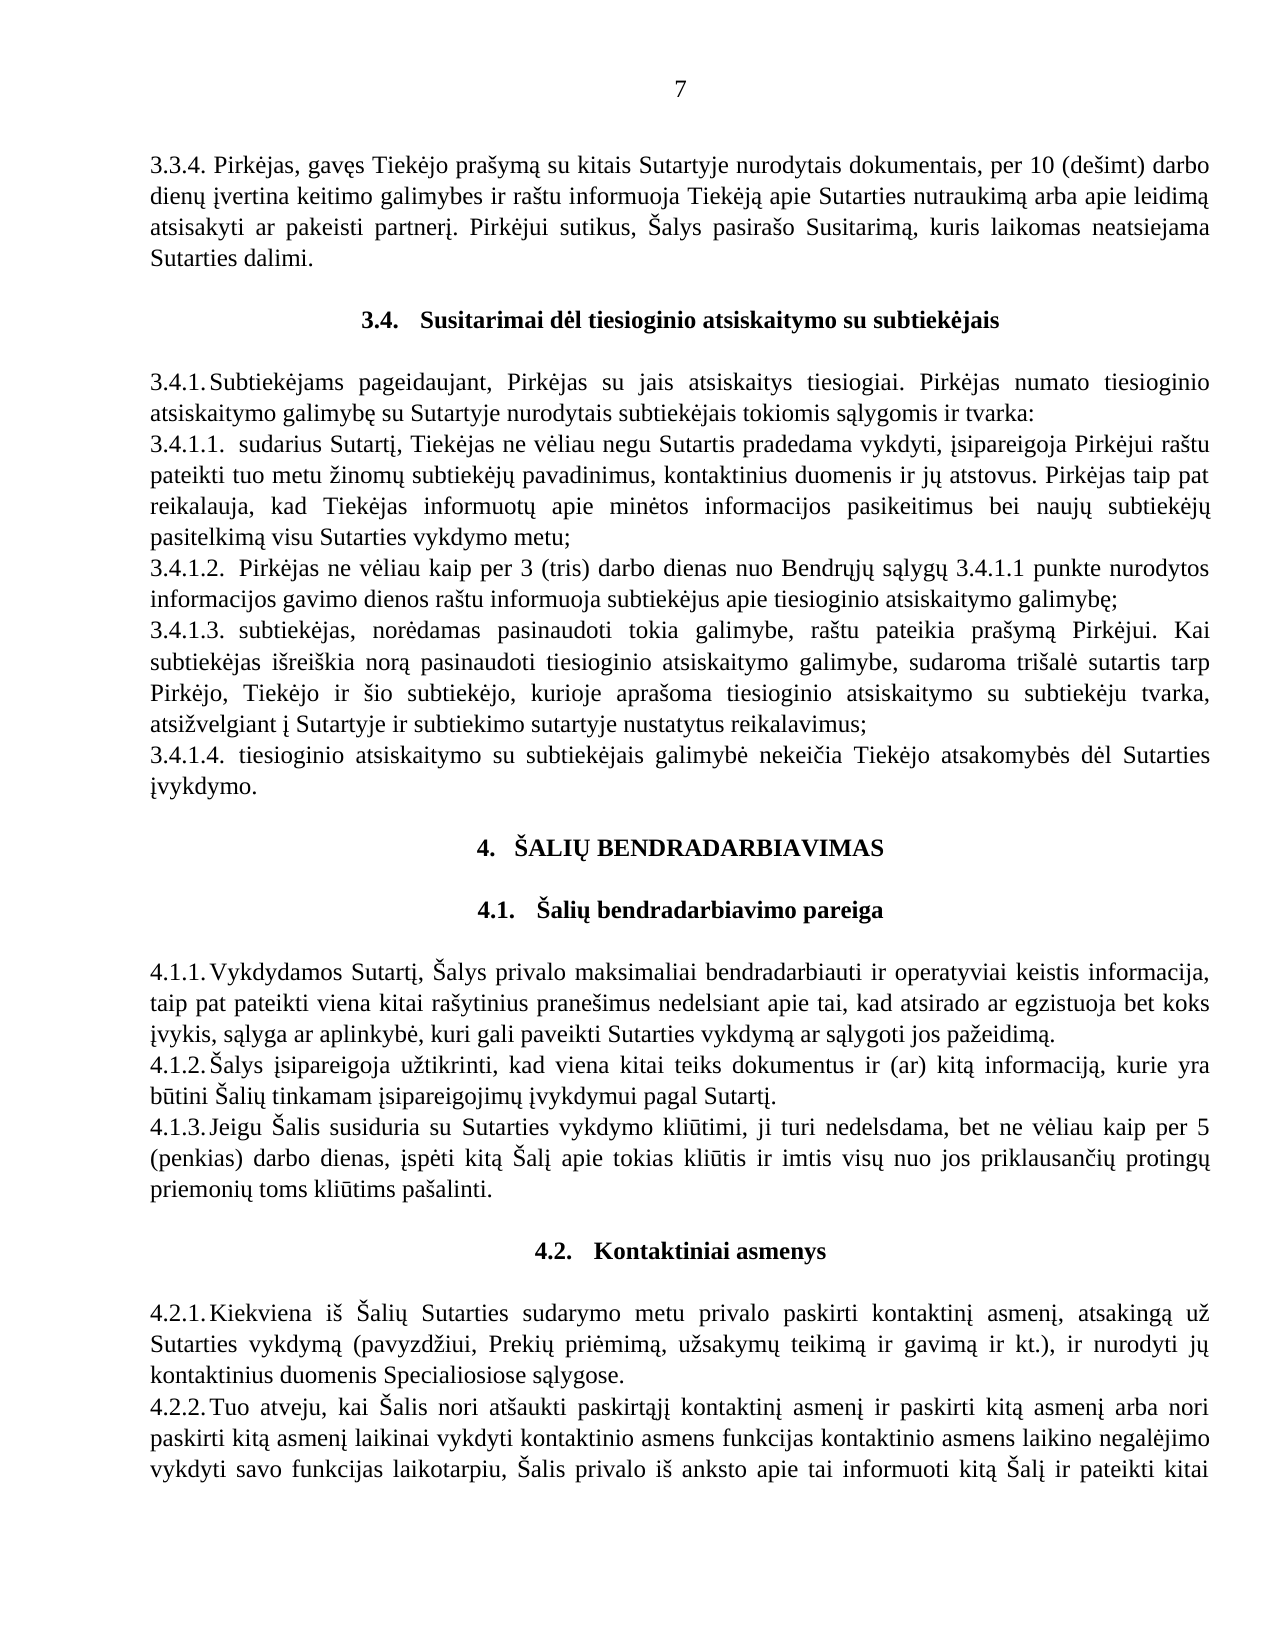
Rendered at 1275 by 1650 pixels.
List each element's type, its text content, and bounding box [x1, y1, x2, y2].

text 4.1.2. Šalys įsipareigoja užtikrinti, kad viena kitai teiks dokumentus ir (ar) kitą informaciją, kurie yra būtini Šalių tinkamam įsipareigojimų įvykdymui pagal Sutartį. [150, 1050, 1211, 1110]
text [150, 1392, 1211, 1482]
text 3.4.1.3. subtiekėjas, norėdamas pasinaudoti tokia galimybe, raštu pateikia prašymą Pirkėjui. Kai subtiekėjas išreiškia norą pasinaudoti tiesioginio atsiskaitymo galimybe, sudaroma trišalė sutartis tarp Pirkėjo, Tiekėjo ir šio subtiekėjo, kurioje aprašoma tiesioginio atsiskaitymo su subtiekėju tvarka, atsižvelgiant į Sutartyje ir subtiekimo sutartyje nustatytus reikalavimus; [150, 706, 1211, 737]
text 3.4. Susitarimai dėl tiesioginio atsiskaitymo su subtiekėjais [150, 305, 1211, 334]
text 4.1.3. Jeigu Šalis susiduria su Sutarties vykdymo kliūtimi, ji turi nedelsdama, bet ne vėliau kaip per 5 (penkias) darbo dienas, įspėti kitą Šalį apie tokias kliūtis ir imtis visų nuo jos priklausančių protingų priemonių toms kliūtims pašalinti. [150, 1112, 1211, 1203]
text 4.2.1. Kiekviena iš Šalių Sutarties sudarymo metu privalo paskirti kontaktinį asmenį, atsakingą už Sutarties vykdymą (pavyzdžiui, Prekių priėmimą, užsakymų teikimą ir gavimą ir kt.), ir nurodyti jų kontaktinius duomenis Specialiosiose sąlygose. [150, 1298, 1211, 1389]
text 4.1. Šalių bendradarbiavimo pareiga [150, 895, 1211, 924]
text 3.3.4. Pirkėjas, gavęs Tiekėjo prašymą su kitais Sutartyje nurodytais dokumentais, per 10 (dešimt) darbo dienų įvertina keitimo galimybes ir raštu informuoja Tiekėją apie Sutarties nutraukimą arba apie leidimą atsisakyti ar pakeisti partnerį. Pirkėjui sutikus, Šalys pasirašo Susitarimą, kuris laikomas neatsiejama Sutarties dalimi. [150, 241, 1211, 272]
text 3.4.1.2. Pirkėjas ne vėliau kaip per 3 (tris) darbo dienas nuo Bendrųjų sąlygų 3.4.1.1 punkte nurodytos informacijos gavimo dienos raštu informuoja subtiekėjus apie tiesioginio atsiskaitymo galimybę; [150, 553, 1211, 613]
text 3.4.1.4. tiesioginio atsiskaitymo su subtiekėjais galimybė nekeičia Tiekėjo atsakomybės dėl Sutarties įvykdymo. [150, 740, 1211, 799]
text 3.4.1.3. subtiekėjas, norėdamas pasinaudoti tokia galimybe, raštu pateikia prašymą Pirkėjui. Kai subtiekėjas išreiškia norą pasinaudoti tiesioginio atsiskaitymo galimybe, sudaroma trišalė sutartis tarp Pirkėjo, Tiekėjo ir šio subtiekėjo, kurioje aprašoma tiesioginio atsiskaitymo su subtiekėju tvarka, atsižvelgiant į Sutartyje ir subtiekimo sutartyje nustatytus reikalavimus; [150, 616, 1211, 647]
text 3.4.1. Subtiekėjams pageidaujant, Pirkėjas su jais atsiskaitys tiesiogiai. Pirkėjas numato tiesioginio atsiskaitymo galimybę su Sutartyje nurodytais subtiekėjais tokiomis sąlygomis ir tvarka: [150, 367, 1211, 427]
text 4.1.1. Vykdydamos Sutartį, Šalys privalo maksimaliai bendradarbiauti ir operatyviai keistis informacija, taip pat pateikti viena kitai rašytinius pranešimus nedelsiant apie tai, kad atsirado ar egzistuoja bet koks įvykis, sąlyga ar aplinkybė, kuri gali paveikti Sutarties vykdymą ar sąlygoti jos pažeidimą. [150, 957, 1211, 1048]
text 4. Šalių bendradarbiavimas [150, 833, 1211, 862]
text 4.2. Kontaktiniai asmenys [150, 1236, 1211, 1265]
text 3.4.1.1. sudarius Sutartį, Tiekėjas ne vėliau negu Sutartis pradedama vykdyti, įsipareigoja Pirkėjui raštu pateikti tuo metu žinomų subtiekėjų pavadinimus, kontaktinius duomenis ir jų atstovus. Pirkėjas taip pat reikalauja, kad Tiekėjas informuotų apie minėtos informacijos pasikeitimus bei naujų subtiekėjų pasitelkimą visu Sutarties vykdymo metu; [150, 429, 1211, 460]
text 3.4.1.1. sudarius Sutartį, Tiekėjas ne vėliau negu Sutartis pradedama vykdyti, įsipareigoja Pirkėjui raštu pateikti tuo metu žinomų subtiekėjų pavadinimus, kontaktinius duomenis ir jų atstovus. Pirkėjas taip pat reikalauja, kad Tiekėjas informuotų apie minėtos informacijos pasikeitimus bei naujų subtiekėjų pasitelkimą visu Sutarties vykdymo metu; [150, 489, 1211, 551]
